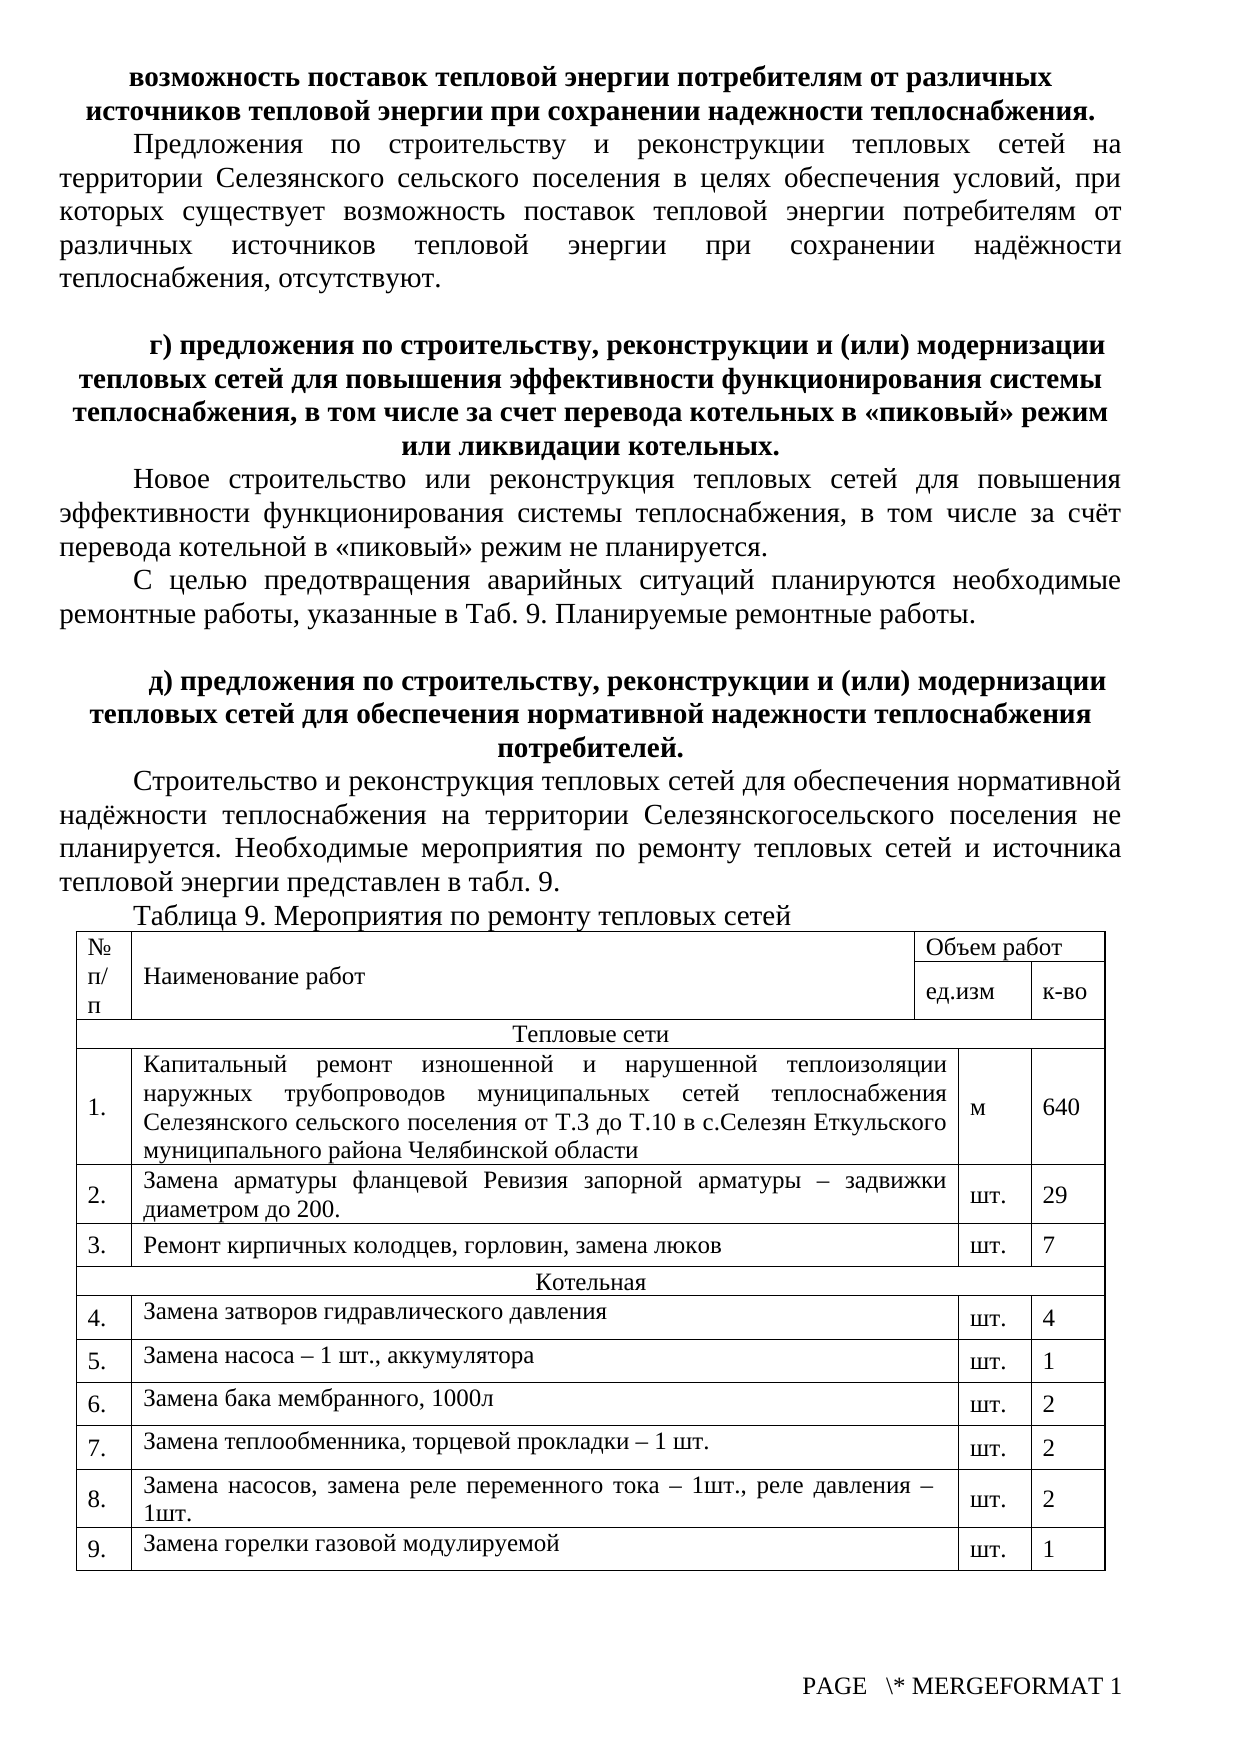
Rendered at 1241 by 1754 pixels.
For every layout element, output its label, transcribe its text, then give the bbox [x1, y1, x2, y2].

text С целью предотвращения аварийных ситуаций планируются необходимые ремонтные работы, указанные в Таб. 9. Планируемые ремонтные работы. [59, 562, 1122, 629]
table_cell к-во [1032, 962, 1104, 1018]
table_cell Замена затворов гидравлического давления [132, 1296, 958, 1339]
table_cell шт. [959, 1528, 1031, 1570]
table_cell Замена горелки газовой модулируемой [132, 1528, 958, 1570]
table_cell 640 [1032, 1049, 1104, 1164]
table_cell 1 [1032, 1340, 1104, 1382]
table_cell 7 [1032, 1224, 1104, 1266]
table_cell Котельная [77, 1267, 1104, 1295]
table_cell ед.изм [915, 962, 1031, 1018]
table_cell Ремонт кирпичных колодцев, горловин, замена люков [132, 1224, 958, 1266]
table_cell 7. [77, 1426, 131, 1469]
table_cell Капитальный ремонт изношенной и нарушенной теплоизоляции наружных трубопроводов муниципальных сетей теплоснабжения Селезянского сельского поселения от Т.3 до Т.10 в с.Селезян Еткульского муниципального района Челябинской области [132, 1049, 958, 1164]
table_cell Замена насоса – 1 шт., аккумулятора [132, 1340, 958, 1382]
text Таблица 9. Мероприятия по ремонту тепловых сетей [59, 898, 1122, 931]
table_cell 3. [77, 1224, 131, 1266]
table_header № п/п [77, 932, 131, 1018]
table_cell 2 [1032, 1426, 1104, 1469]
table_cell 2 [1032, 1470, 1104, 1527]
table_cell Замена теплообменника, торцевой прокладки – 1 шт. [132, 1426, 958, 1469]
table_cell шт. [959, 1470, 1031, 1527]
table_header Объем работ [915, 932, 1104, 961]
table_cell 4. [77, 1296, 131, 1339]
table_cell 5. [77, 1340, 131, 1382]
table_cell 1 [1032, 1528, 1104, 1570]
table_cell Замена арматуры фланцевой Ревизия запорной арматуры – задвижки диаметром до 200. [132, 1165, 958, 1223]
text Новое строительство или реконструкция тепловых сетей для повышения эффективности функционирования системы теплоснабжения, в том числе за счёт перевода котельной в «пиковый» режим не планируется. [59, 462, 1122, 562]
table_cell шт. [959, 1340, 1031, 1382]
table_cell 8. [77, 1470, 131, 1527]
table_cell 1. [77, 1049, 131, 1164]
table_cell 9. [77, 1528, 131, 1570]
table_cell Тепловые сети [77, 1020, 1104, 1048]
table_cell м [959, 1049, 1031, 1164]
table_cell 6. [77, 1383, 131, 1425]
table_cell шт. [959, 1383, 1031, 1425]
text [59, 59, 1122, 126]
table_cell 29 [1032, 1165, 1104, 1223]
table_cell Замена насосов, замена реле переменного тока – 1шт., реле давления – 1шт. [132, 1470, 958, 1527]
text Предложения по строительству и реконструкции тепловых сетей на территории Селезянского сельского поселения в целях обеспечения условий, при которых существует возможность поставок тепловой энергии потребителям от различных источников тепловой энергии при сохранении надёжности теплоснабжения, отсутствуют. [59, 126, 1122, 294]
table_cell Замена бака мембранного, 1000л [132, 1383, 958, 1425]
table_header Наименование работ [132, 932, 914, 1018]
text Строительство и реконструкция тепловых сетей для обеспечения нормативной надёжности теплоснабжения на территории Селезянскогосельского поселения не планируется. Необходимые мероприятия по ремонту тепловых сетей и источника тепловой энергии представлен в табл. 9. [59, 763, 1122, 898]
table_cell 4 [1032, 1296, 1104, 1339]
table_cell шт. [959, 1165, 1031, 1223]
text д) предложения по строительству, реконструкции и (или) модернизации тепловых сетей для обеспечения нормативной надежности теплоснабжения потребителей. [59, 663, 1122, 763]
table_cell шт. [959, 1426, 1031, 1469]
text г) предложения по строительству, реконструкции и (или) модернизации тепловых сетей для повышения эффективности функционирования системы теплоснабжения, в том числе за счет перевода котельных в «пиковый» режим или ликвидации котельных. [59, 327, 1122, 462]
table_cell 2. [77, 1165, 131, 1223]
table_cell шт. [959, 1224, 1031, 1266]
table_cell шт. [959, 1296, 1031, 1339]
table_cell 2 [1032, 1383, 1104, 1425]
